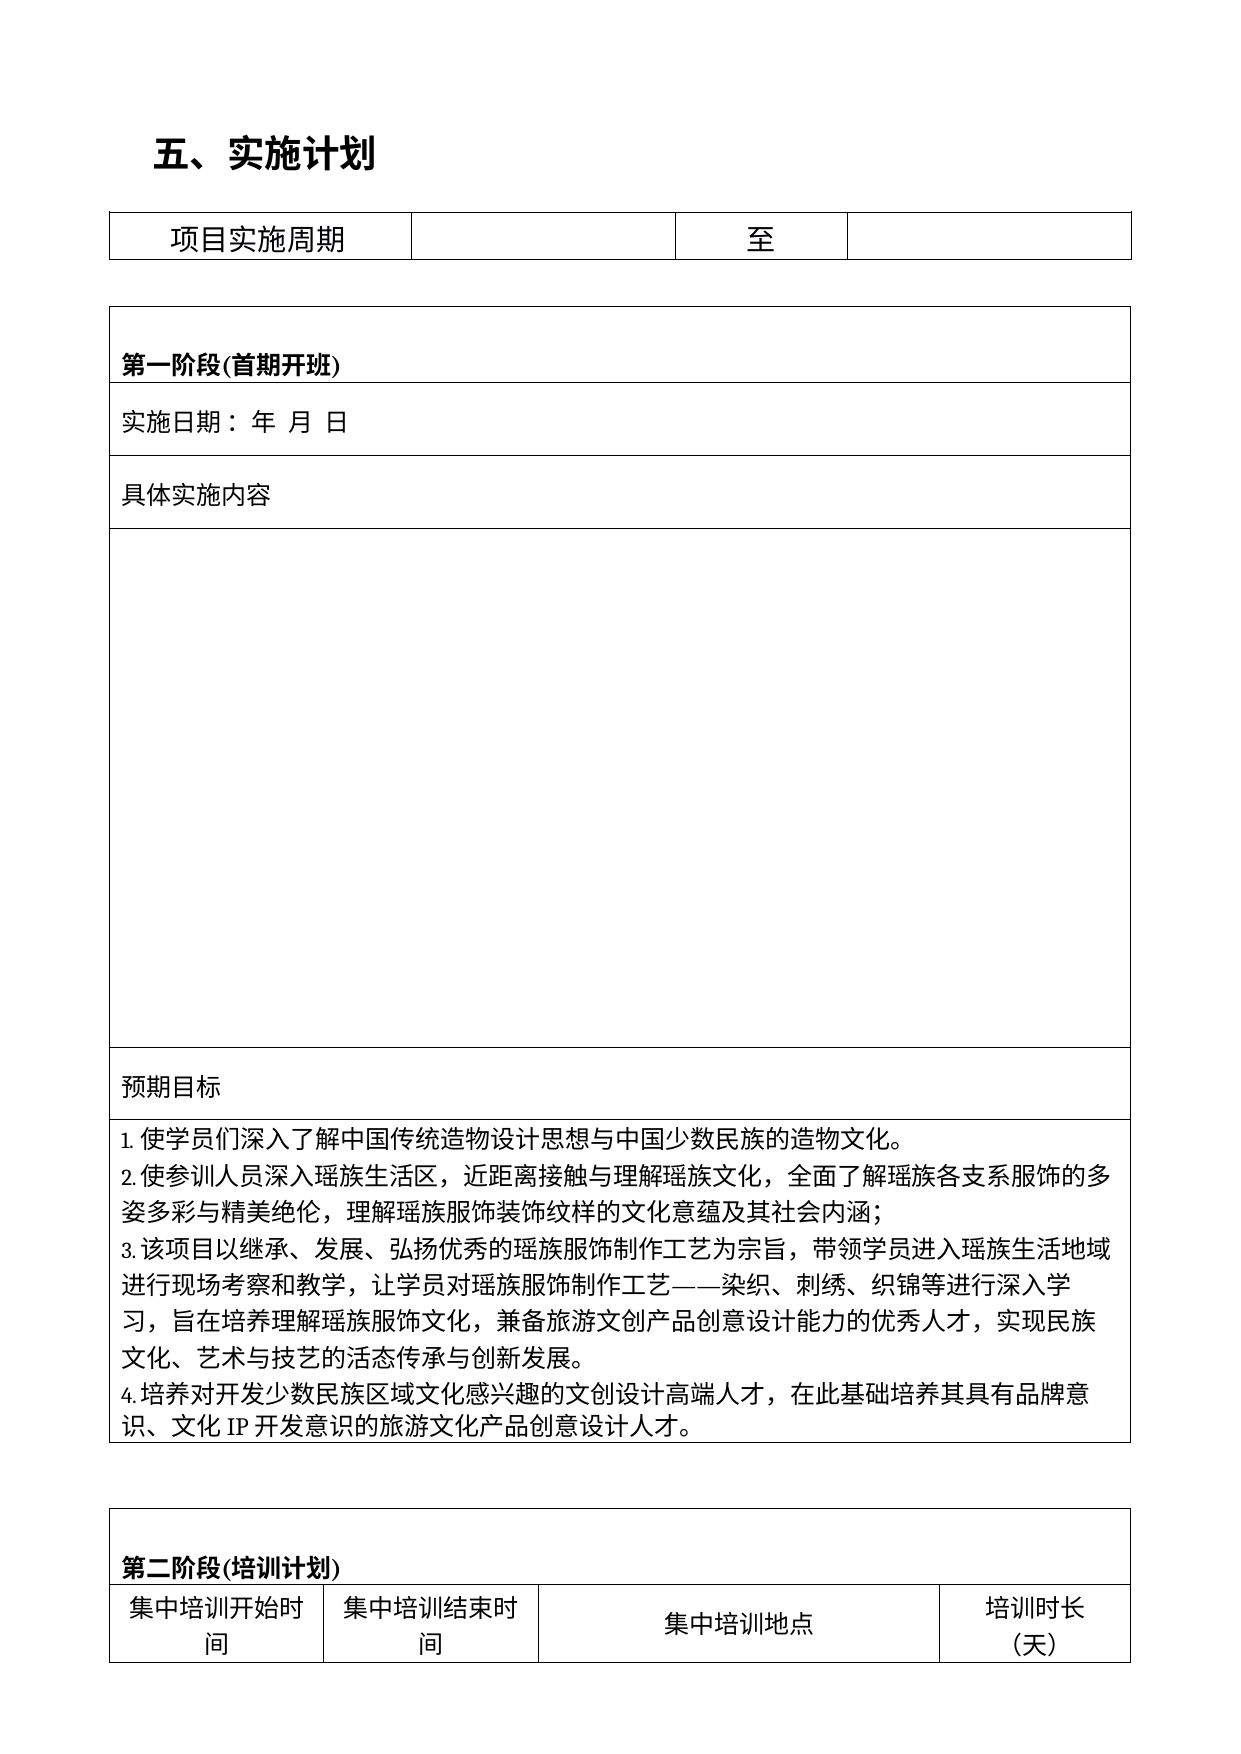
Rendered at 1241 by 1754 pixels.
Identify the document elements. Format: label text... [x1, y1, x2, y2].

table_cell 实施日期 ：年 月 日 [110, 383, 1130, 455]
text 五、实施计划 [152, 123, 1169, 178]
table_cell 集中培训地点 [539, 1585, 939, 1662]
table_cell 具体实施内容 [110, 456, 1130, 528]
table_cell 预期目标 [110, 1048, 1130, 1119]
table_header [412, 213, 675, 259]
table_cell 集中培训结束时间 [324, 1585, 538, 1662]
table_cell 使学员们深入了解中国传统造物设计思想与中国少数民族的造物文化。 使参训人员深入瑶族生活区，近距离接触与理解瑶族文化，全面了解瑶族各支系服饰的多姿多彩与精美绝伦，理解瑶族服饰装饰纹样的文化意蕴及其社会内涵； 该项目以继承、发展、弘扬优秀的瑶族服饰制作工艺为宗旨，带领学员进入瑶族生活地域进行现场考察和教学，让学员对瑶族服饰制作工艺——染织、刺绣、织锦等进行深入学 习，旨在培养理解瑶族服饰文化，兼备旅游文创产品创意设计能力的优秀人才，实现民族文化、艺术与技艺的活态传承与创新发展。 培养对开发少数民族区域文化感兴趣的文创设计高端人才，在此基础培养其具有品牌意 识、文化 IP 开发意识的旅游文化产品创意设计人才。 [110, 1120, 1130, 1441]
table_cell [110, 529, 1130, 1046]
table_header 第一阶段(首期开班) [110, 307, 1130, 382]
table_cell 集中培训开始时间 [110, 1585, 323, 1662]
table_header 至 [676, 213, 847, 259]
table_header 项目实施周期 [110, 213, 411, 259]
table_header [848, 213, 1131, 259]
table_cell 培训时长 （天） [940, 1585, 1130, 1662]
table_header 第二阶段(培训计划) [110, 1509, 1130, 1584]
